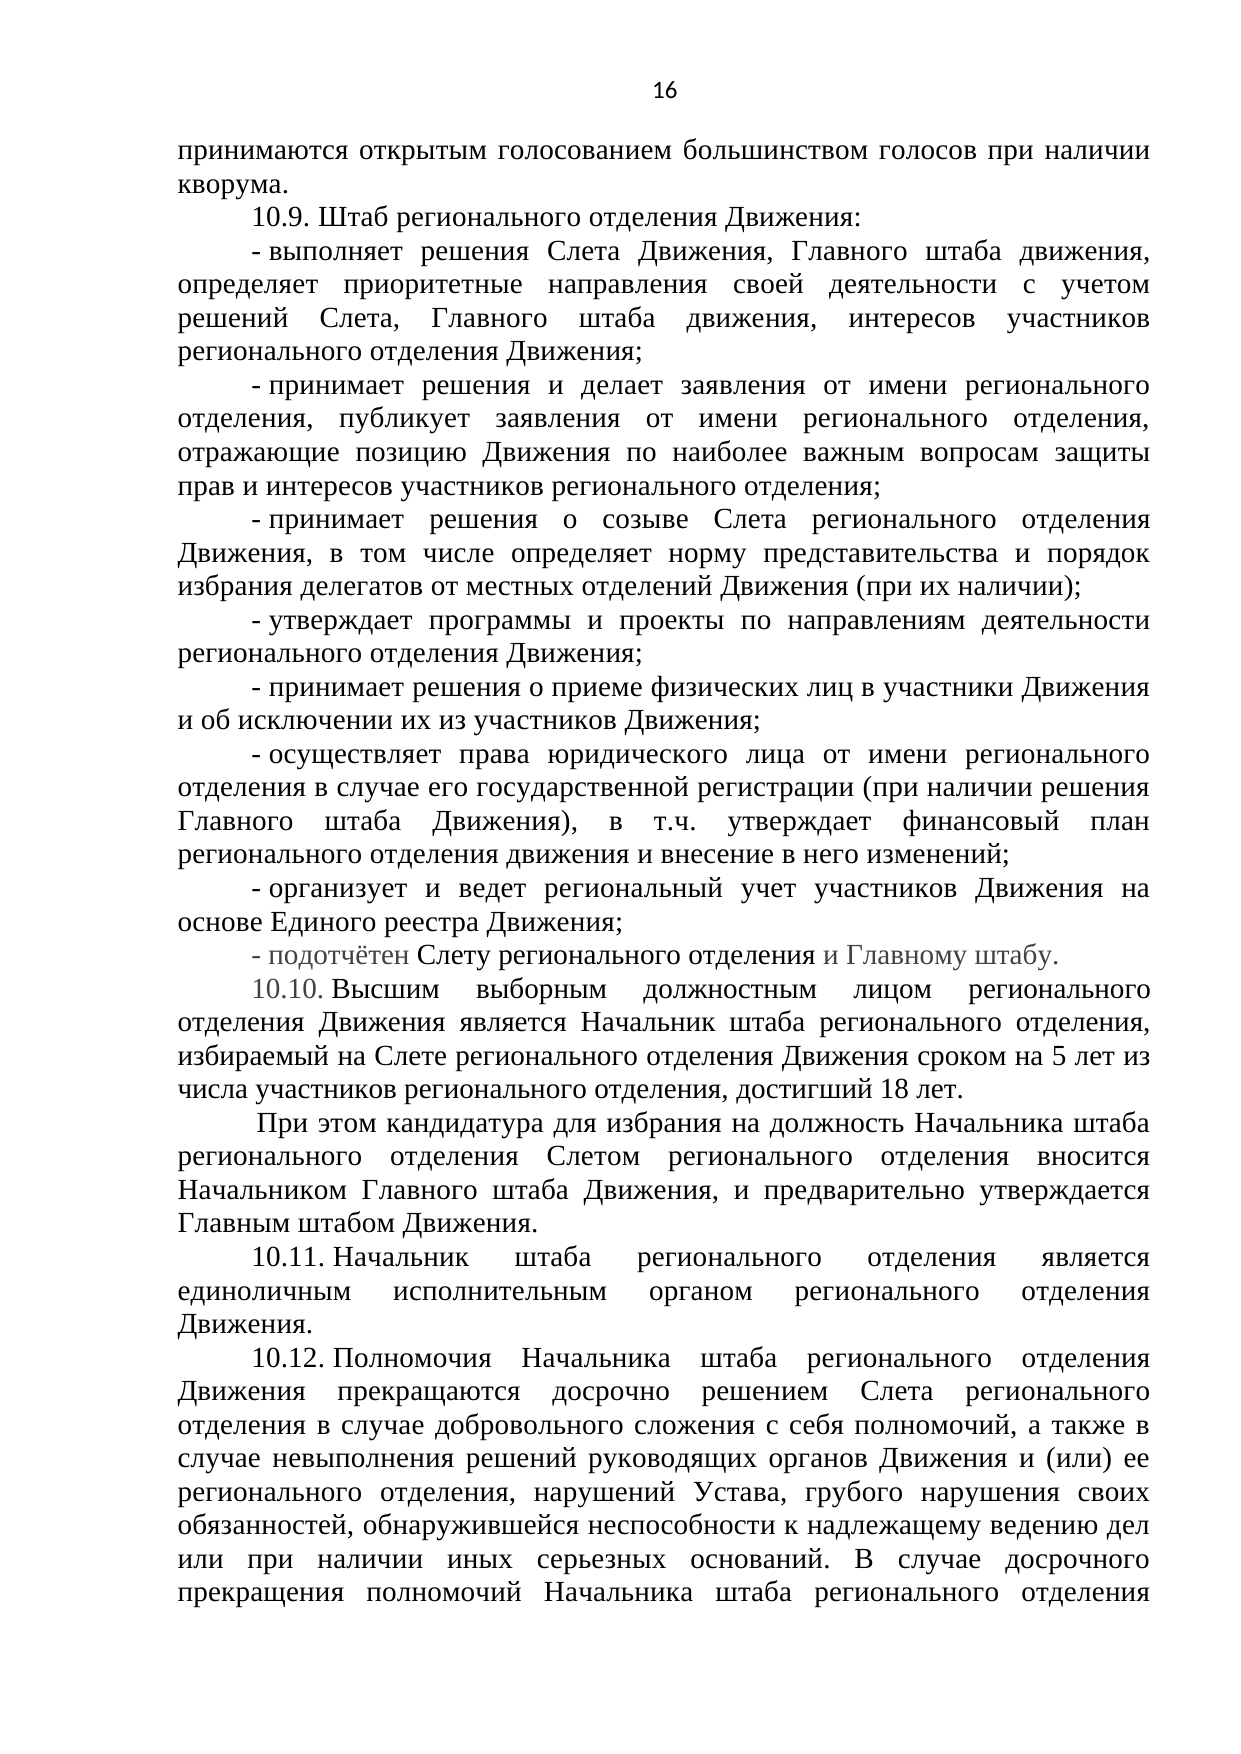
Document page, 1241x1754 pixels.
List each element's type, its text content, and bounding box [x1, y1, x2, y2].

text 10.10. Высшим выборным должностным лицом регионального отделения Движения является Начальник штаба регионального отделения, избираемый на Слете регионального отделения Движения сроком на 5 лет из числа участников регионального отделения, достигший 18 лет. [177, 971, 1152, 1105]
text 10.9. Штаб регионального отделения Движения: [177, 199, 1152, 233]
text - организует и ведет региональный учет участников Движения на основе Единого реестра Движения; [177, 870, 1152, 937]
text - принимает решения о созыве Слета регионального отделения Движения, в том числе определяет норму представительства и порядок избрания делегатов от местных отделений Движения (при их наличии); [177, 501, 1152, 602]
text - принимает решения о приеме физических лиц в участники Движения и об исключении их из участников Движения; [177, 669, 1152, 736]
text - принимает решения и делает заявления от имени регионального отделения, публикует заявления от имени регионального отделения, отражающие позицию Движения по наиболее важным вопросам защиты прав и интересов участников регионального отделения; [177, 367, 1152, 501]
text 10.11. Начальник штаба регионального отделения является единоличным исполнительным органом регионального отделения Движения. [177, 1239, 1152, 1340]
text - выполняет решения Слета Движения, Главного штаба движения, определяет приоритетные направления своей деятельности с учетом решений Слета, Главного штаба движения, интересов участников регионального отделения Движения; [177, 233, 1152, 367]
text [177, 132, 1152, 199]
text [177, 1340, 1152, 1608]
text - подотчётен Слету регионального отделения и Главному штабу. [177, 937, 1152, 971]
text При этом кандидатура для избрания на должность Начальника штаба регионального отделения Слетом регионального отделения вносится Начальником Главного штаба Движения, и предварительно утверждается Главным штабом Движения. [177, 1105, 1152, 1239]
text - осуществляет права юридического лица от имени регионального отделения в случае его государственной регистрации (при наличии решения Главного штаба Движения), в т.ч. утверждает финансовый план регионального отделения движения и внесение в него изменений; [177, 736, 1152, 870]
text - утверждает программы и проекты по направлениям деятельности регионального отделения Движения; [177, 602, 1152, 669]
